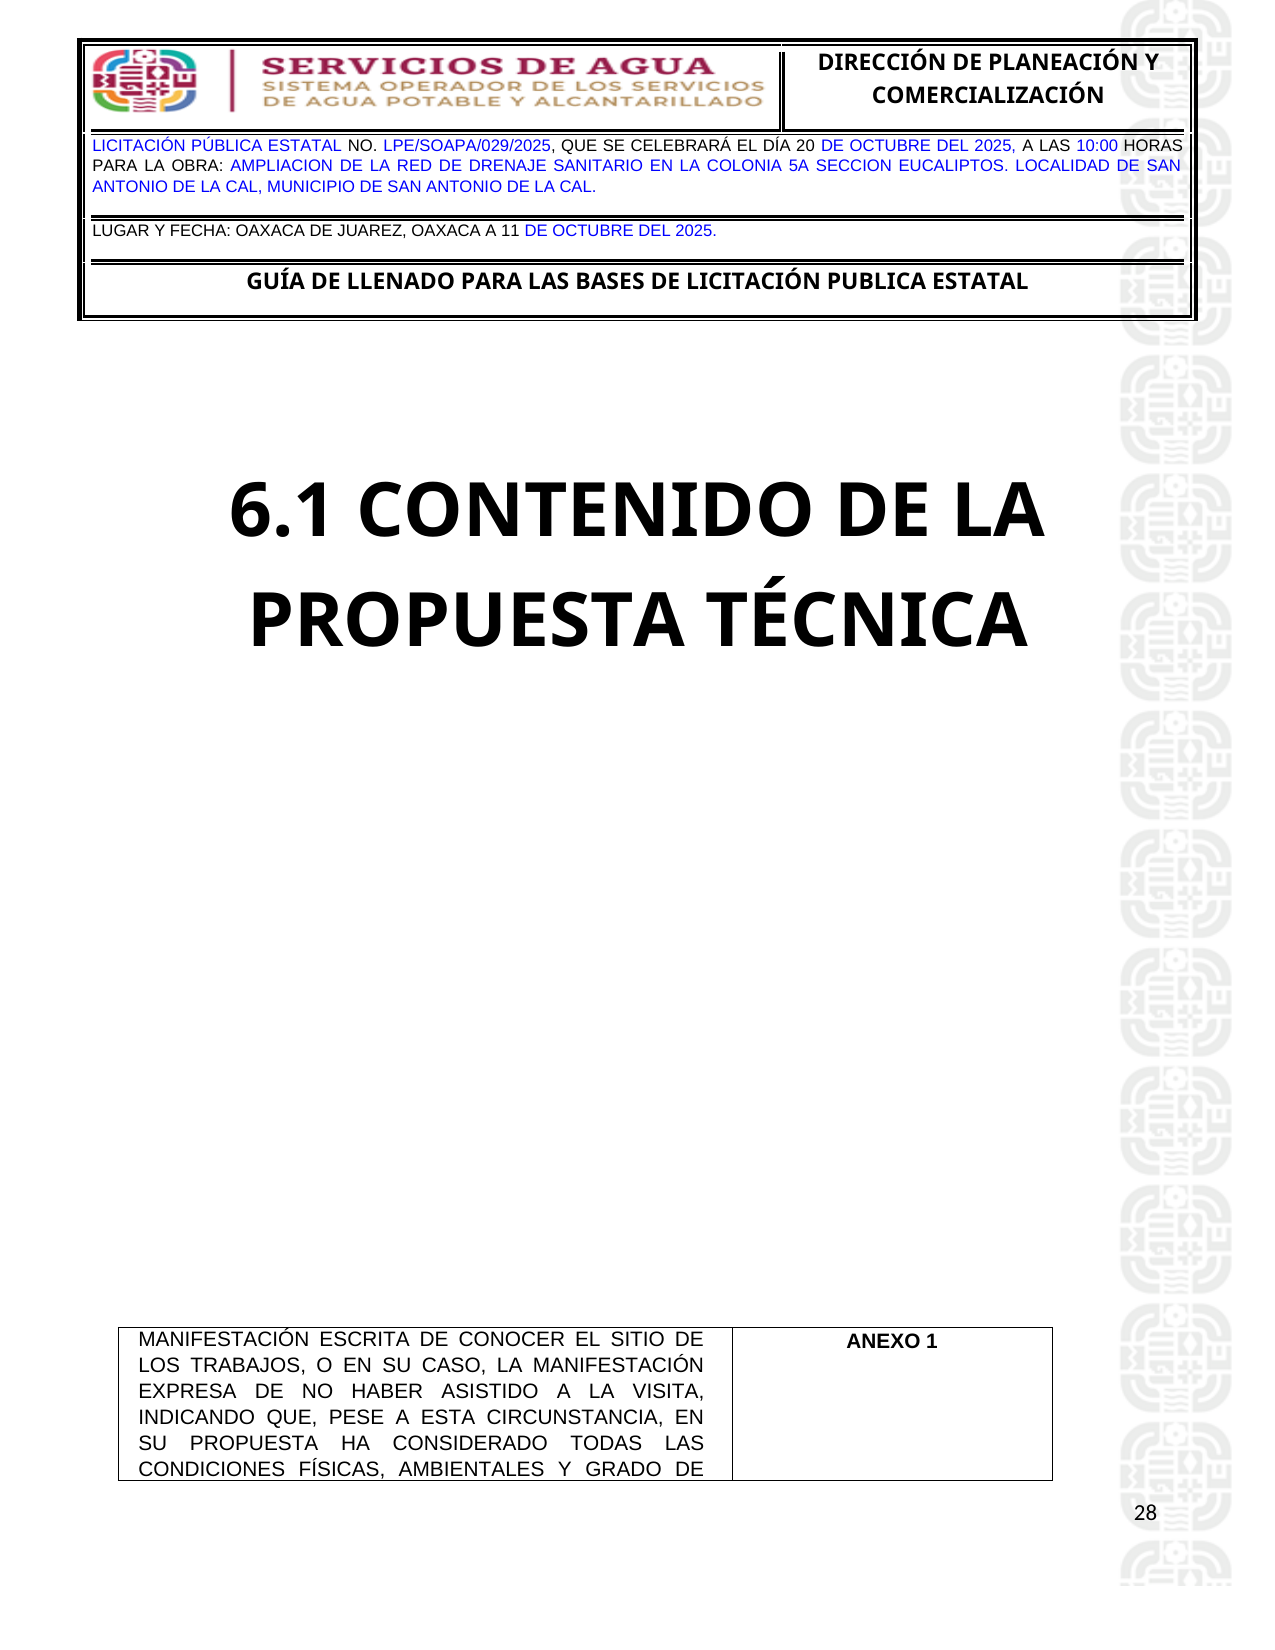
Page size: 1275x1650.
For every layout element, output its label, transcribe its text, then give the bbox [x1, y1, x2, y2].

picture [1105, 42, 1194, 320]
picture [1105, 0, 1235, 1586]
picture [1106, 56, 1114, 67]
text 6.1 CONTENIDO DE LA PROPUESTA TÉCNICA [118, 456, 1157, 669]
table_header ANEXO 1 [733, 1328, 1052, 1480]
picture [88, 46, 773, 123]
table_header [119, 1328, 732, 1480]
